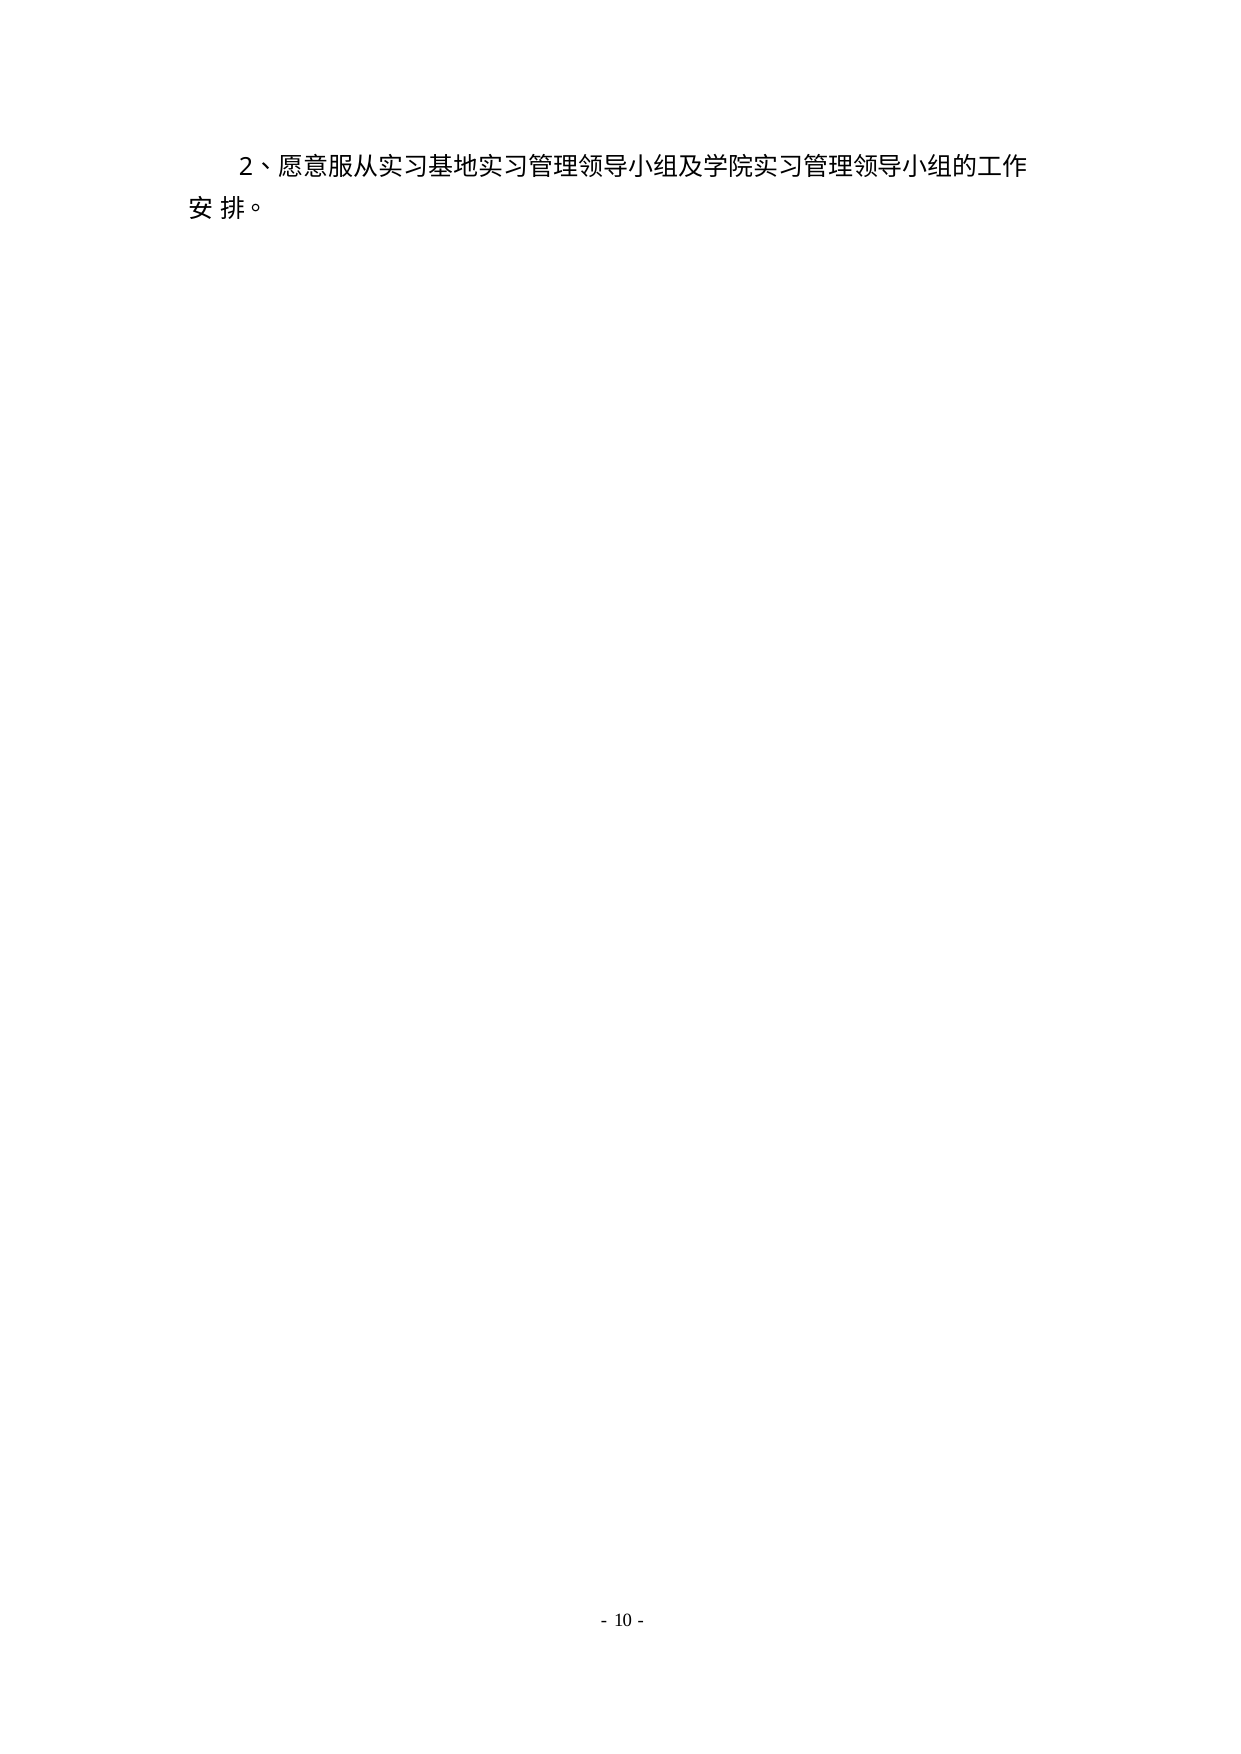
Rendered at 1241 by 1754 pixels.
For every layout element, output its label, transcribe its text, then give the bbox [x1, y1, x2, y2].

text 2、愿意服从实习基地实习管理领导小组及学院实习管理领导小组的工作安 排。 [188, 149, 1051, 224]
